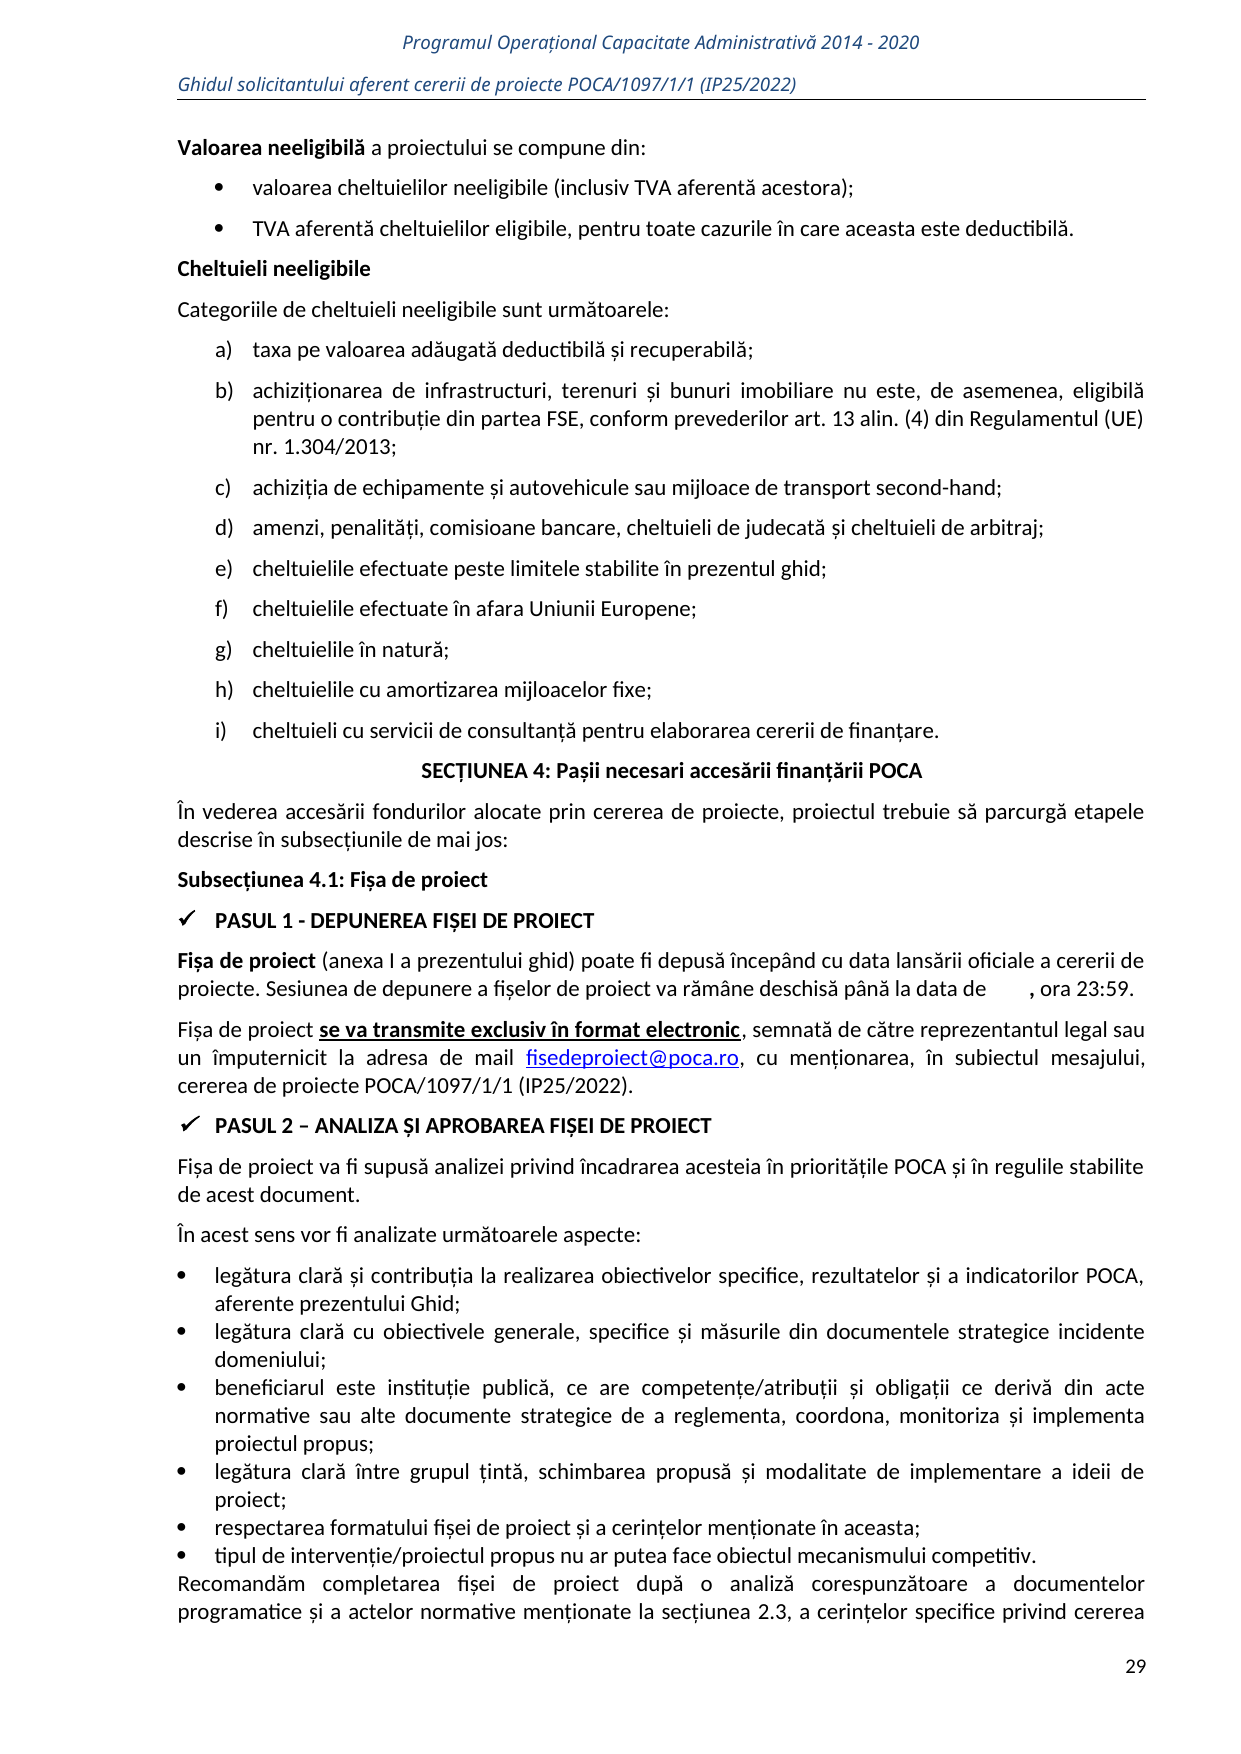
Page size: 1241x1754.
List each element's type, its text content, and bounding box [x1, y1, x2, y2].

list PASUL 1 - DEPUNEREA FIȘEI DE PROIECT [177, 906, 1146, 934]
list PASUL 2 – ANALIZA ȘI APROBAREA FIȘEI DE PROIECT [177, 1111, 1146, 1139]
text Fișa de proiect va fi supusă analizei privind încadrarea acesteia în prioritățile POCA și în regulile stabilite de acest document. [177, 1152, 1146, 1208]
list cheltuielile efectuate în afara Uniunii Europene; [215, 594, 1146, 622]
text În vederea accesării fondurilor alocate prin cererea de proiecte, proiectul trebuie să parcurgă etapele descrise în subsecțiunile de mai jos: [177, 797, 1146, 853]
text Categoriile de cheltuieli neeligibile sunt următoarele: [177, 295, 1146, 323]
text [177, 1569, 1146, 1625]
text În acest sens vor fi analizate următoarele aspecte: [177, 1221, 1146, 1248]
text Fișa de proiect (anexa I a prezentului ghid) poate fi depusă începând cu data lansării oficiale a cererii de proiecte. Sesiunea de depunere a fișelor de proiect va rămâne deschisă până la data de , ora 23:59. [177, 946, 1146, 1002]
list legătura clară între grupul țintă, schimbarea propusă și modalitate de implementare a ideii de proiect; [177, 1457, 1146, 1513]
text Cheltuieli neeligibile [177, 254, 1146, 282]
list valoarea cheltuielilor neeligibile (inclusiv TVA aferentă acestora); [215, 173, 1146, 201]
subtitle Subsecțiunea 4.1: Fișa de proiect [177, 865, 1146, 893]
list TVA aferentă cheltuielilor eligibile, pentru toate cazurile în care aceasta este deductibilă. [215, 214, 1146, 242]
list respectarea formatului fișei de proiect și a cerințelor menționate în aceasta; [177, 1513, 1146, 1541]
list legătura clară și contribuția la realizarea obiectivelor specifice, rezultatelor și a indicatorilor POCA, aferente prezentului Ghid; [177, 1261, 1146, 1317]
list amenzi, penalităţi, comisioane bancare, cheltuieli de judecată şi cheltuieli de arbitraj; [215, 513, 1146, 541]
text Fișa de proiect se va transmite exclusiv în format electronic, semnată de către reprezentantul legal sau un împuternicit la adresa de mail fisedeproiect@poca.ro, cu menționarea, în subiectul mesajului, cererea de proiecte POCA/1097/1/1 (IP25/2022). [177, 1015, 1146, 1099]
list achiziţia de echipamente şi autovehicule sau mijloace de transport second-hand; [215, 473, 1146, 501]
list tipul de intervenție/proiectul propus nu ar putea face obiectul mecanismului competitiv. [177, 1541, 1146, 1569]
list cheltuielile cu amortizarea mijloacelor fixe; [215, 675, 1146, 703]
list cheltuieli cu servicii de consultanță pentru elaborarea cererii de finanțare. [215, 716, 1146, 744]
list taxa pe valoarea adăugată deductibilă și recuperabilă; [215, 336, 1146, 363]
list achiziționarea de infrastructuri, terenuri și bunuri imobiliare nu este, de asemenea, eligibilă pentru o contribuție din partea FSE, conform prevederilor art. 13 alin. (4) din Regulamentul (UE) nr. 1.304/2013; [215, 376, 1146, 460]
text Valoarea neeligibilă a proiectului se compune din: [177, 133, 1146, 161]
list beneficiarul este instituție publică, ce are competențe/atribuții și obligații ce derivă din acte normative sau alte documente strategice de a reglementa, coordona, monitoriza și implementa proiectul propus; [177, 1373, 1146, 1457]
list legătura clară cu obiectivele generale, specifice și măsurile din documentele strategice incidente domeniului; [177, 1317, 1146, 1373]
list cheltuielile în natură; [215, 635, 1146, 663]
subtitle SECȚIUNEA 4: Pașii necesari accesării finanțării POCA [198, 756, 1146, 784]
list cheltuielile efectuate peste limitele stabilite în prezentul ghid; [215, 554, 1146, 582]
